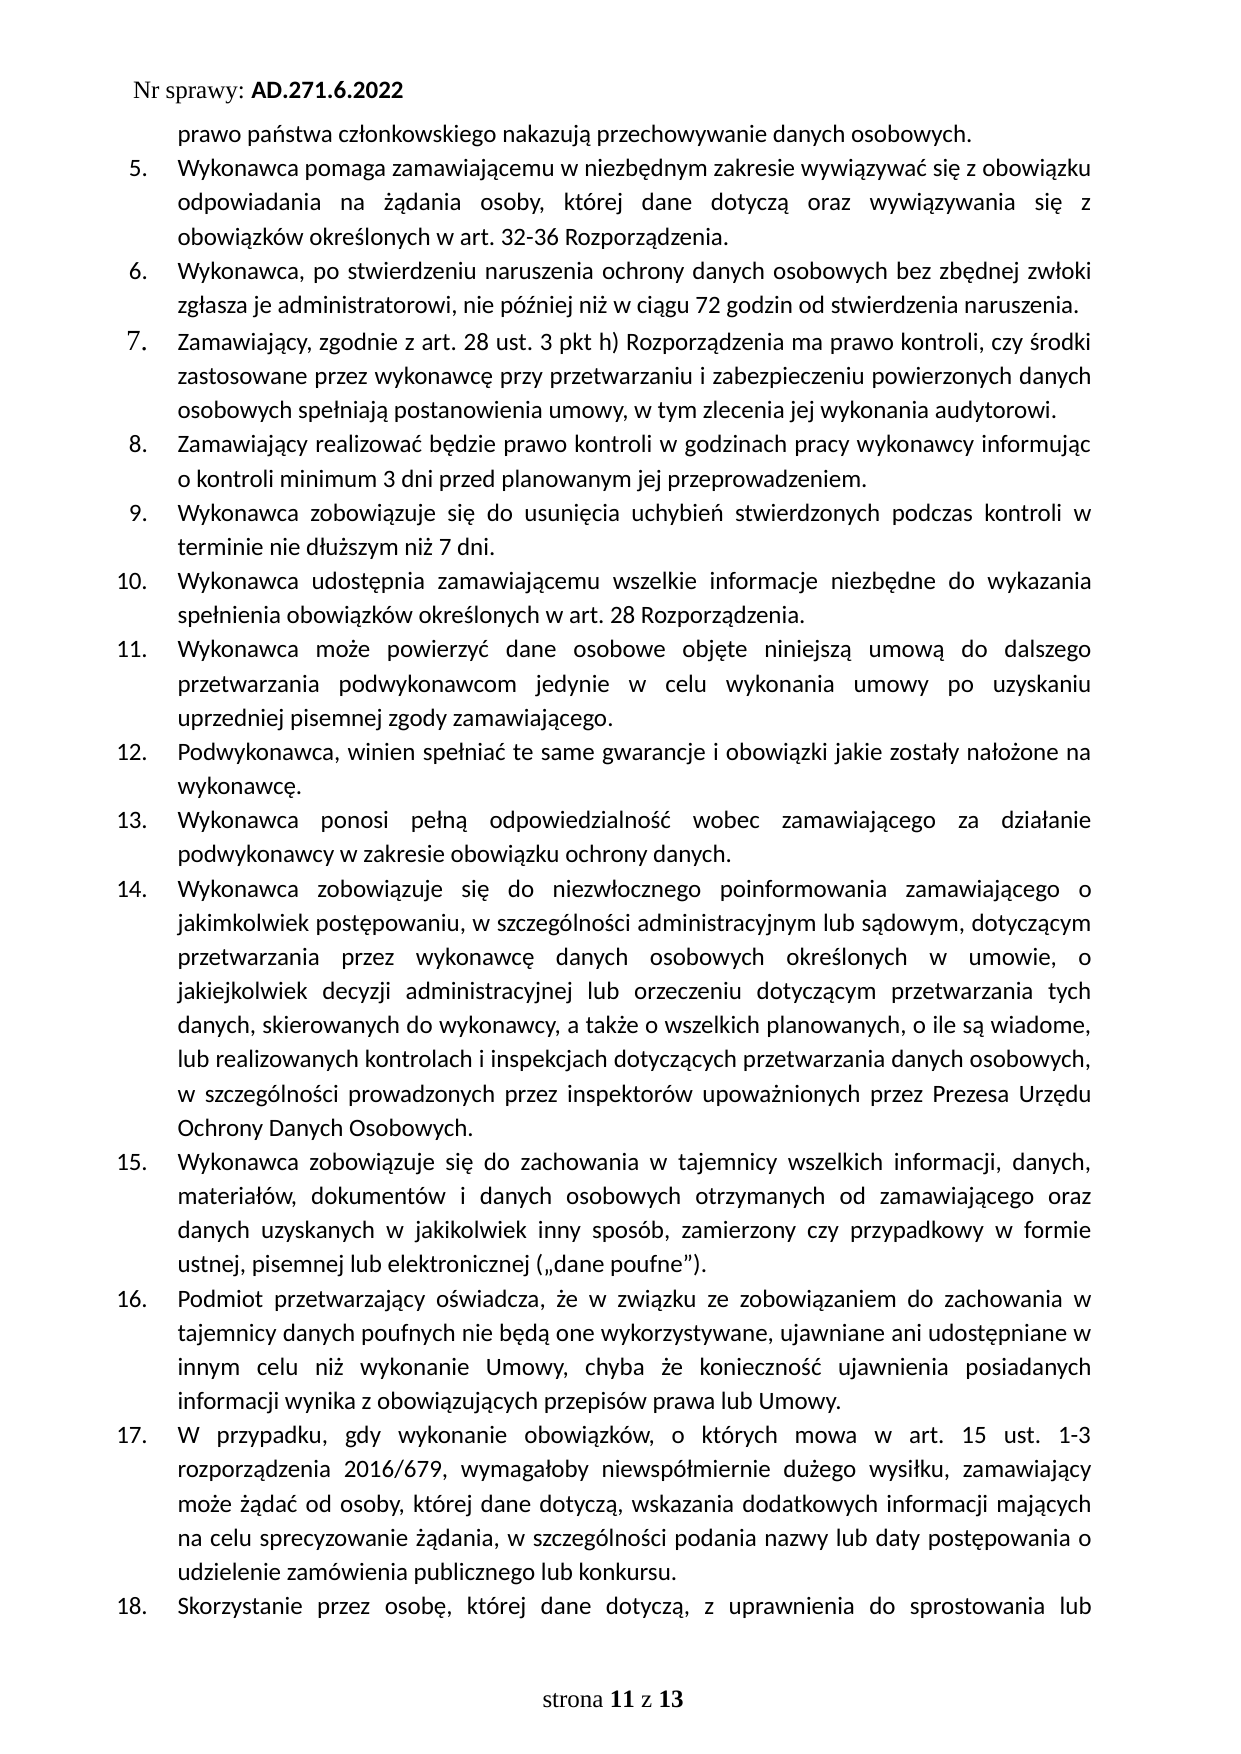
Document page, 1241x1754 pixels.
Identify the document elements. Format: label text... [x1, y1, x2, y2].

list Wykonawca udostępnia zamawiającemu wszelkie informacje niezbędne do wykazania spełnienia obowiązków określonych w art. 28 Rozporządzenia. [148, 565, 1092, 630]
list Wykonawca może powierzyć dane osobowe objęte niniejszą umową do dalszego przetwarzania podwykonawcom jedynie w celu wykonania umowy po uzyskaniu uprzedniej pisemnej zgody zamawiającego. [148, 634, 1092, 732]
list Wykonawca zobowiązuje się do usunięcia uchybień stwierdzonych podczas kontroli w terminie nie dłuższym niż 7 dni. [148, 497, 1092, 562]
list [148, 1590, 1092, 1621]
list Zamawiający, zgodnie z art. 28 ust. 3 pkt h) Rozporządzenia ma prawo kontroli, czy środki zastosowane przez wykonawcę przy przetwarzaniu i zabezpieczeniu powierzonych danych osobowych spełniają postanowienia umowy, w tym zlecenia jej wykonania audytorowi. [148, 323, 1092, 425]
list Wykonawca ponosi pełną odpowiedzialność wobec zamawiającego za działanie podwykonawcy w zakresie obowiązku ochrony danych. [148, 804, 1092, 869]
list Podwykonawca, winien spełniać te same gwarancje i obowiązki jakie zostały nałożone na wykonawcę. [148, 736, 1092, 801]
list Podmiot przetwarzający oświadcza, że w związku ze zobowiązaniem do zachowania w tajemnicy danych poufnych nie będą one wykorzystywane, ujawniane ani udostępniane w innym celu niż wykonanie Umowy, chyba że konieczność ujawnienia posiadanych informacji wynika z obowiązujących przepisów prawa lub Umowy. [148, 1283, 1092, 1416]
list Wykonawca, po stwierdzeniu naruszenia ochrony danych osobowych bez zbędnej zwłoki zgłasza je administratorowi, nie później niż w ciągu 72 godzin od stwierdzenia naruszenia. [148, 255, 1092, 319]
list W przypadku, gdy wykonanie obowiązków, o których mowa w art. 15 ust. 1-3 rozporządzenia 2016/679, wymagałoby niewspółmiernie dużego wysiłku, zamawiający może żądać od osoby, której dane dotyczą, wskazania dodatkowych informacji mających na celu sprecyzowanie żądania, w szczególności podania nazwy lub daty postępowania o udzielenie zamówienia publicznego lub konkursu. [148, 1419, 1092, 1587]
list Zamawiający realizować będzie prawo kontroli w godzinach pracy wykonawcy informując o kontroli minimum 3 dni przed planowanym jej przeprowadzeniem. [148, 429, 1092, 493]
list Wykonawca zobowiązuje się do zachowania w tajemnicy wszelkich informacji, danych, materiałów, dokumentów i danych osobowych otrzymanych od zamawiającego oraz danych uzyskanych w jakikolwiek inny sposób, zamierzony czy przypadkowy w formie ustnej, pisemnej lub elektronicznej („dane poufne”). [148, 1146, 1092, 1279]
list Wykonawca pomaga zamawiającemu w niezbędnym zakresie wywiązywać się z obowiązku odpowiadania na żądania osoby, której dane dotyczą oraz wywiązywania się z obowiązków określonych w art. 32-36 Rozporządzenia. [148, 152, 1092, 251]
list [148, 118, 1092, 149]
list Wykonawca zobowiązuje się do niezwłocznego poinformowania zamawiającego o jakimkolwiek postępowaniu, w szczególności administracyjnym lub sądowym, dotyczącym przetwarzania przez wykonawcę danych osobowych określonych w umowie, o jakiejkolwiek decyzji administracyjnej lub orzeczeniu dotyczącym przetwarzania tych danych, skierowanych do wykonawcy, a także o wszelkich planowanych, o ile są wiadome, lub realizowanych kontrolach i inspekcjach dotyczących przetwarzania danych osobowych, w szczególności prowadzonych przez inspektorów upoważnionych przez Prezesa Urzędu Ochrony Danych Osobowych. [148, 873, 1092, 1142]
